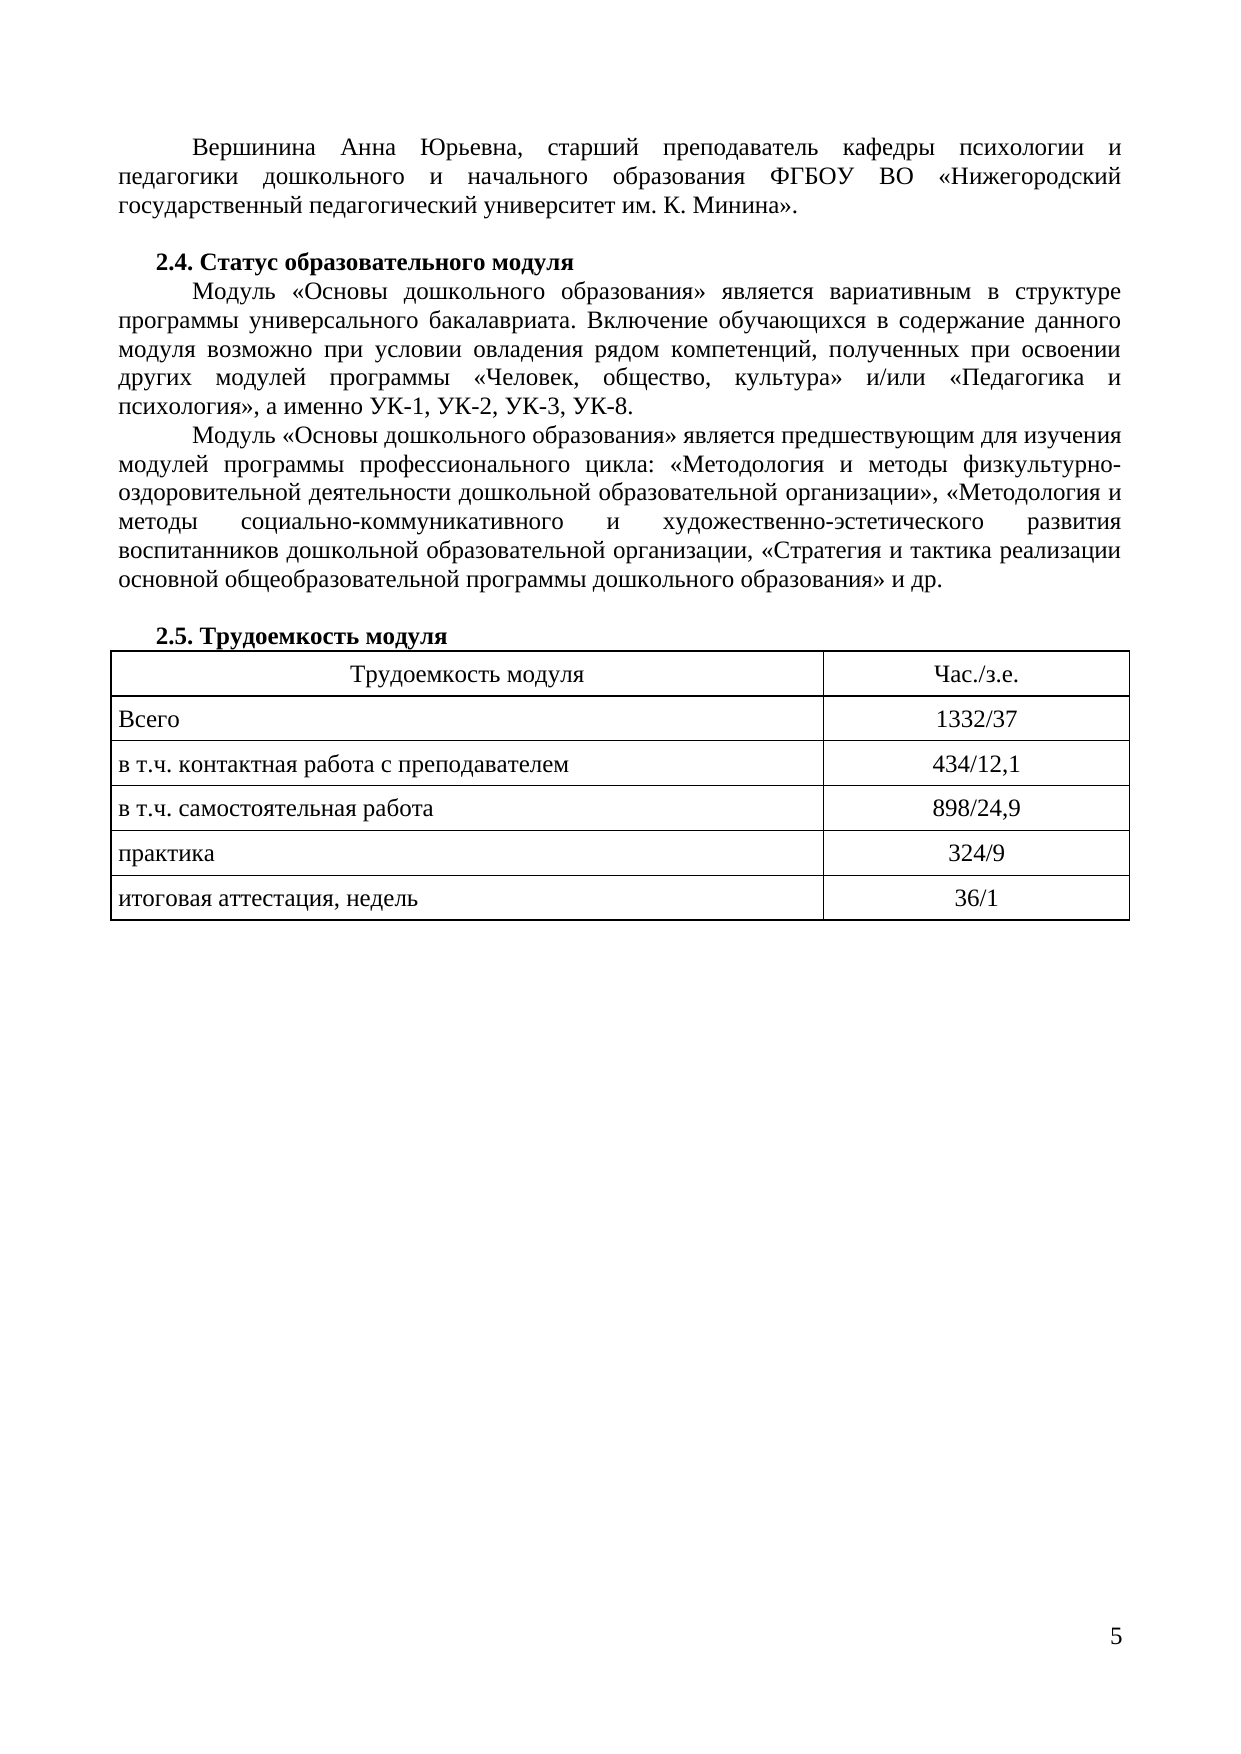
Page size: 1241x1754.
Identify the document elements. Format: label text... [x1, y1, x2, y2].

table_cell 36/1 [824, 876, 1129, 919]
text Модуль «Основы дошкольного образования» является предшествующим для изучения модулей программы профессионального цикла: «Методология и методы физкультурно-оздоровительной деятельности дошкольной образовательной организации», «Методология и методы социально-коммуникативного и художественно-эстетического развития воспитанников дошкольной образовательной организации, «Стратегия и тактика реализации основной общеобразовательной программы дошкольного образования» и др. [118, 420, 1122, 592]
table_cell 898/24,9 [824, 786, 1129, 829]
table_cell практика [112, 831, 823, 874]
table_cell 1332/37 [824, 697, 1129, 740]
table_cell в т.ч. самостоятельная работа [112, 786, 823, 829]
table_cell итоговая аттестация, недель [112, 876, 823, 919]
table_cell 434/12,1 [824, 741, 1129, 785]
table_cell 324/9 [824, 831, 1129, 874]
text Модуль «Основы дошкольного образования» является вариативным в структуре программы универсального бакалавриата. Включение обучающихся в содержание данного модуля возможно при условии овладения рядом компетенций, полученных при освоении других модулей программы «Человек, общество, культура» и/или «Педагогика и психология», а именно УК-1, УК-2, УК-3, УК-8. [118, 276, 1122, 420]
table_cell в т.ч. контактная работа с преподавателем [112, 741, 823, 785]
subtitle 2.4. Статус образовательного модуля [118, 247, 1122, 276]
subtitle 2.5. Трудоемкость модуля [118, 621, 1122, 650]
table_header Час./з.е. [824, 652, 1129, 695]
table_cell Всего [112, 697, 823, 740]
text Вершинина Анна Юрьевна, старший преподаватель кафедры психологии и педагогики дошкольного и начального образования ФГБОУ ВО «Нижегородский государственный педагогический университет им. К. Минина». [118, 132, 1122, 219]
table_header Трудоемкость модуля [112, 652, 823, 695]
